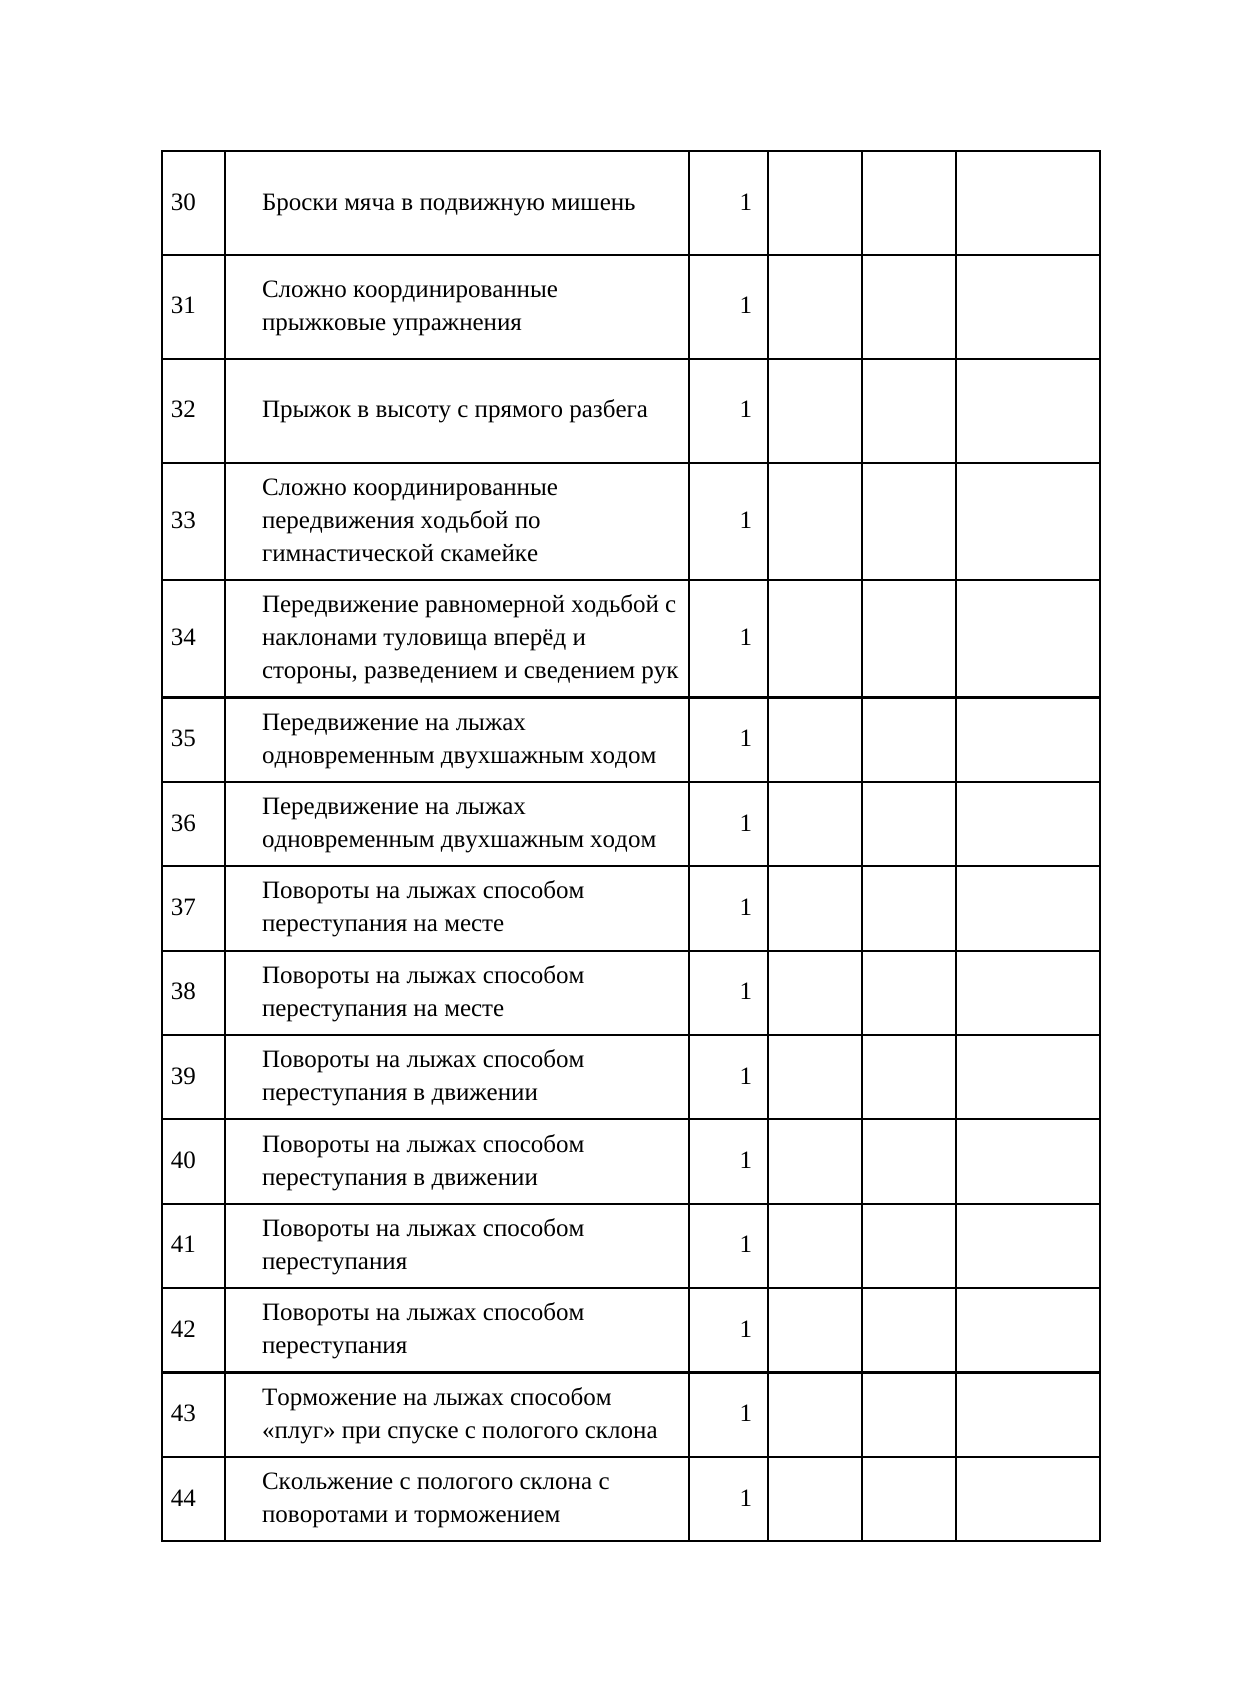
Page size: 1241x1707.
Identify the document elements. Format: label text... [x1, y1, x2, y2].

table_cell [957, 1374, 1099, 1456]
table_cell 40 [163, 1120, 224, 1203]
table_cell Повороты на лыжах способом переступания в движении [226, 1036, 688, 1118]
table_cell Повороты на лыжах способом переступания [226, 1289, 688, 1371]
table_cell 37 [163, 867, 224, 949]
table_cell 1 [690, 1036, 767, 1118]
table_cell 30 [163, 152, 224, 254]
table_cell [769, 581, 861, 696]
table_cell 1 [690, 360, 767, 462]
table_cell [769, 1120, 861, 1203]
table_cell [863, 1205, 955, 1287]
table_cell [769, 152, 861, 254]
table_cell [863, 1458, 955, 1540]
table_cell 1 [690, 581, 767, 696]
table_cell [863, 581, 955, 696]
table_cell 1 [690, 1374, 767, 1456]
table_cell [863, 1120, 955, 1203]
table_cell [863, 1036, 955, 1118]
table_cell 1 [690, 699, 767, 781]
table_cell 31 [163, 256, 224, 358]
table_cell [769, 783, 861, 865]
table_cell [957, 1289, 1099, 1371]
table_cell 1 [690, 783, 767, 865]
table_cell Передвижение равномерной ходьбой с наклонами туловища вперёд и стороны, разведением и сведением рук [226, 581, 688, 696]
table_cell 32 [163, 360, 224, 462]
table_cell [957, 1205, 1099, 1287]
table_cell Повороты на лыжах способом переступания [226, 1205, 688, 1287]
table_cell 36 [163, 783, 224, 865]
table_cell [863, 867, 955, 949]
table_cell 1 [690, 256, 767, 358]
table_cell [957, 783, 1099, 865]
table_cell [957, 464, 1099, 579]
table_cell [957, 581, 1099, 696]
table_cell 34 [163, 581, 224, 696]
table_cell Повороты на лыжах способом переступания на месте [226, 952, 688, 1034]
table_cell 35 [163, 699, 224, 781]
table_cell [863, 1374, 955, 1456]
table_cell [769, 464, 861, 579]
table_cell 43 [163, 1374, 224, 1456]
table_cell Броски мяча в подвижную мишень [226, 152, 688, 254]
table_cell [769, 256, 861, 358]
table_cell [769, 1374, 861, 1456]
table_cell [863, 152, 955, 254]
table_cell 39 [163, 1036, 224, 1118]
table_cell [863, 1289, 955, 1371]
table_cell Торможение на лыжах способом «плуг» при спуске с пологого склона [226, 1374, 688, 1456]
table_cell 38 [163, 952, 224, 1034]
table_cell Передвижение на лыжах одновременным двухшажным ходом [226, 699, 688, 781]
table_cell 1 [690, 464, 767, 579]
table_cell 42 [163, 1289, 224, 1371]
table_cell [769, 360, 861, 462]
table_cell [863, 783, 955, 865]
table_cell 1 [690, 1205, 767, 1287]
table_cell 1 [690, 867, 767, 949]
table_cell Сложно координированные передвижения ходьбой по гимнастической скамейке [226, 464, 688, 579]
table_cell [769, 1458, 861, 1540]
table_cell 1 [690, 1120, 767, 1203]
table_cell [957, 1036, 1099, 1118]
table_cell Скольжение с пологого склона с поворотами и торможением [226, 1458, 688, 1540]
table_cell [957, 1120, 1099, 1203]
table_cell [957, 360, 1099, 462]
table_cell [769, 867, 861, 949]
table_cell Передвижение на лыжах одновременным двухшажным ходом [226, 783, 688, 865]
table_cell [863, 256, 955, 358]
table_cell [769, 1289, 861, 1371]
table_cell 41 [163, 1205, 224, 1287]
table_cell 1 [690, 952, 767, 1034]
table_cell Повороты на лыжах способом переступания на месте [226, 867, 688, 949]
table_cell Прыжок в высоту с прямого разбега [226, 360, 688, 462]
table_cell [957, 699, 1099, 781]
table_cell [863, 952, 955, 1034]
table_cell Сложно координированные прыжковые упражнения [226, 256, 688, 358]
table_cell [863, 699, 955, 781]
table_cell [957, 952, 1099, 1034]
table_cell [769, 1036, 861, 1118]
table_cell 1 [690, 1289, 767, 1371]
table_cell [769, 699, 861, 781]
table_cell [769, 1205, 861, 1287]
table_cell [957, 152, 1099, 254]
table_cell [957, 256, 1099, 358]
table_cell 1 [690, 1458, 767, 1540]
table_cell [863, 464, 955, 579]
table_cell 44 [163, 1458, 224, 1540]
table_cell 1 [690, 152, 767, 254]
table_cell [957, 1458, 1099, 1540]
table_cell [863, 360, 955, 462]
table_cell 33 [163, 464, 224, 579]
table_cell [957, 867, 1099, 949]
table_cell Повороты на лыжах способом переступания в движении [226, 1120, 688, 1203]
table_cell [769, 952, 861, 1034]
